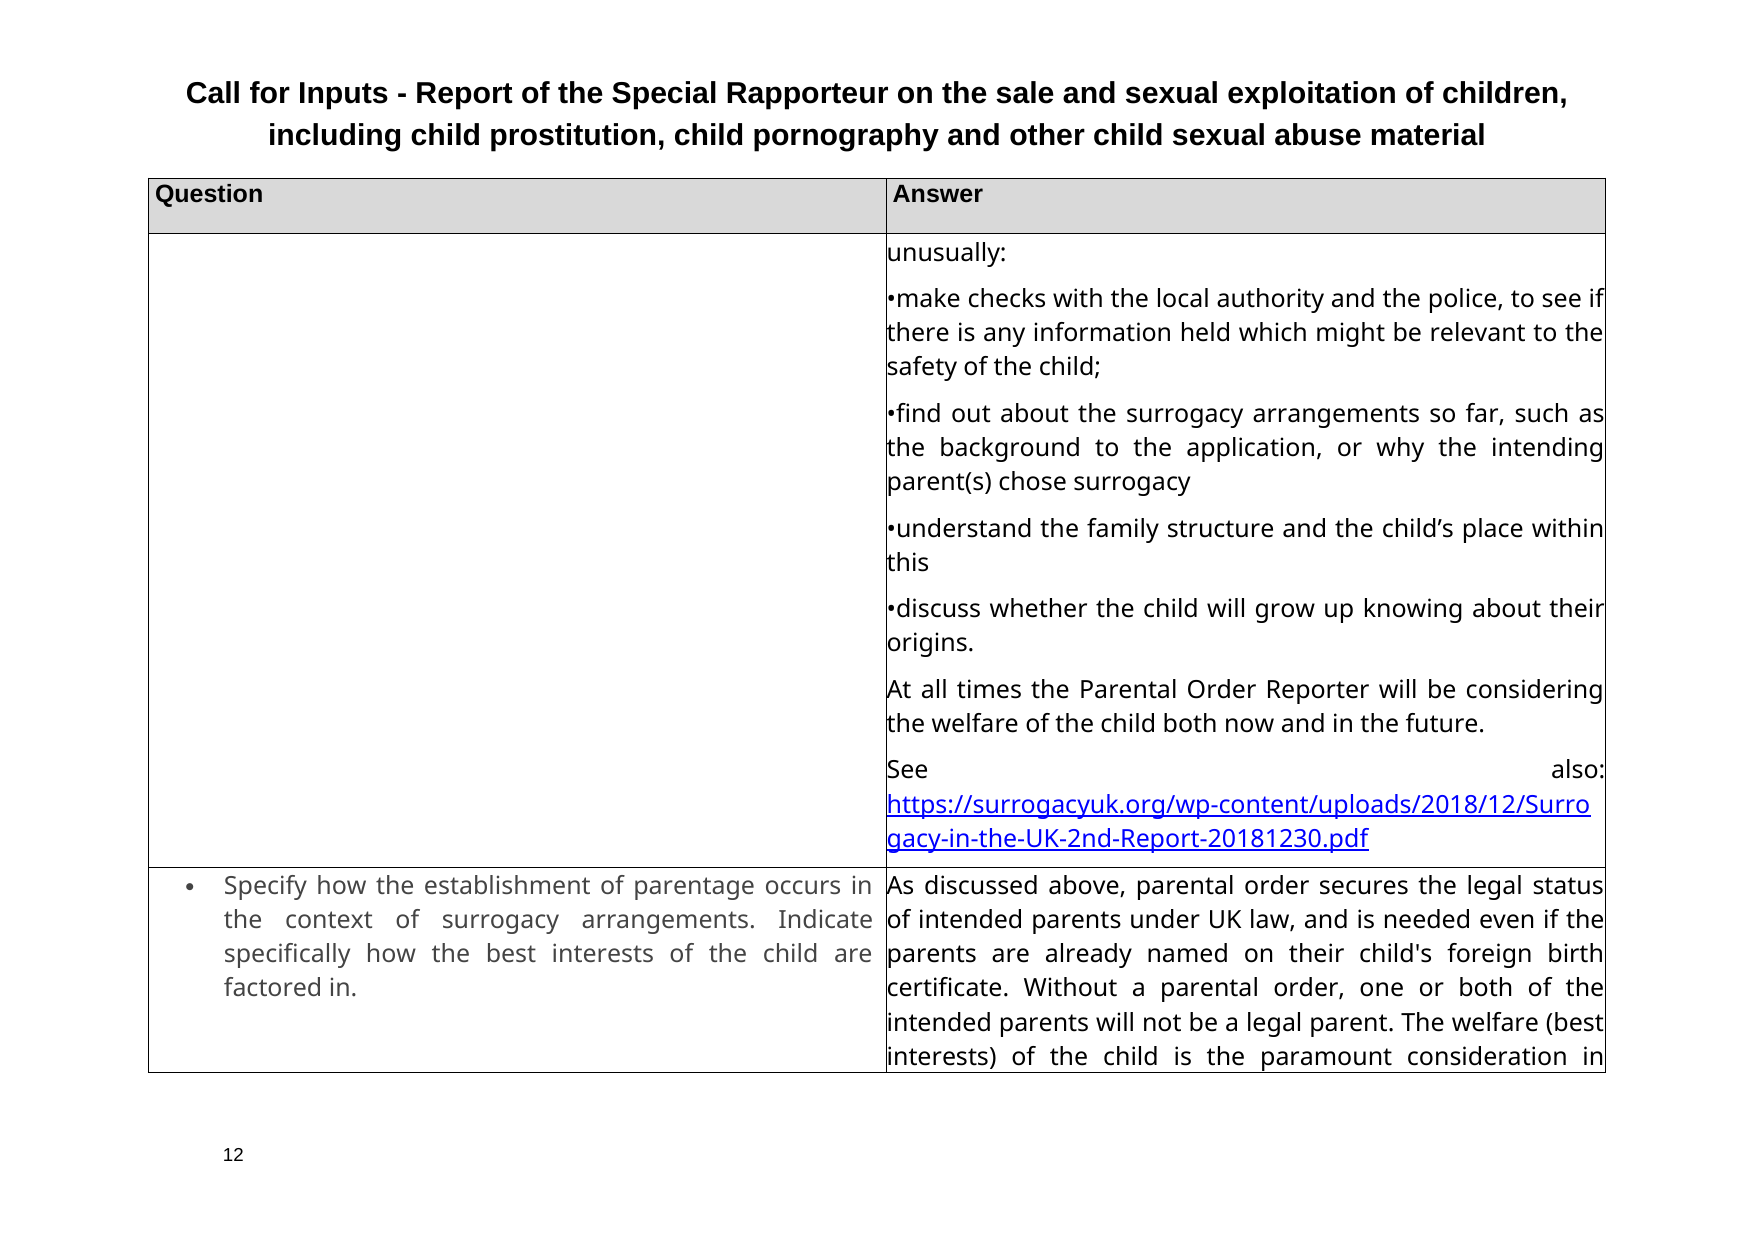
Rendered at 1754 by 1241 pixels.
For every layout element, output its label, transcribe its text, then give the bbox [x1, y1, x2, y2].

table_header Question [149, 179, 886, 233]
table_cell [887, 868, 1605, 1072]
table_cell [149, 234, 886, 867]
table_header Answer [887, 179, 1605, 233]
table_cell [887, 234, 1605, 867]
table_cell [149, 868, 886, 1072]
